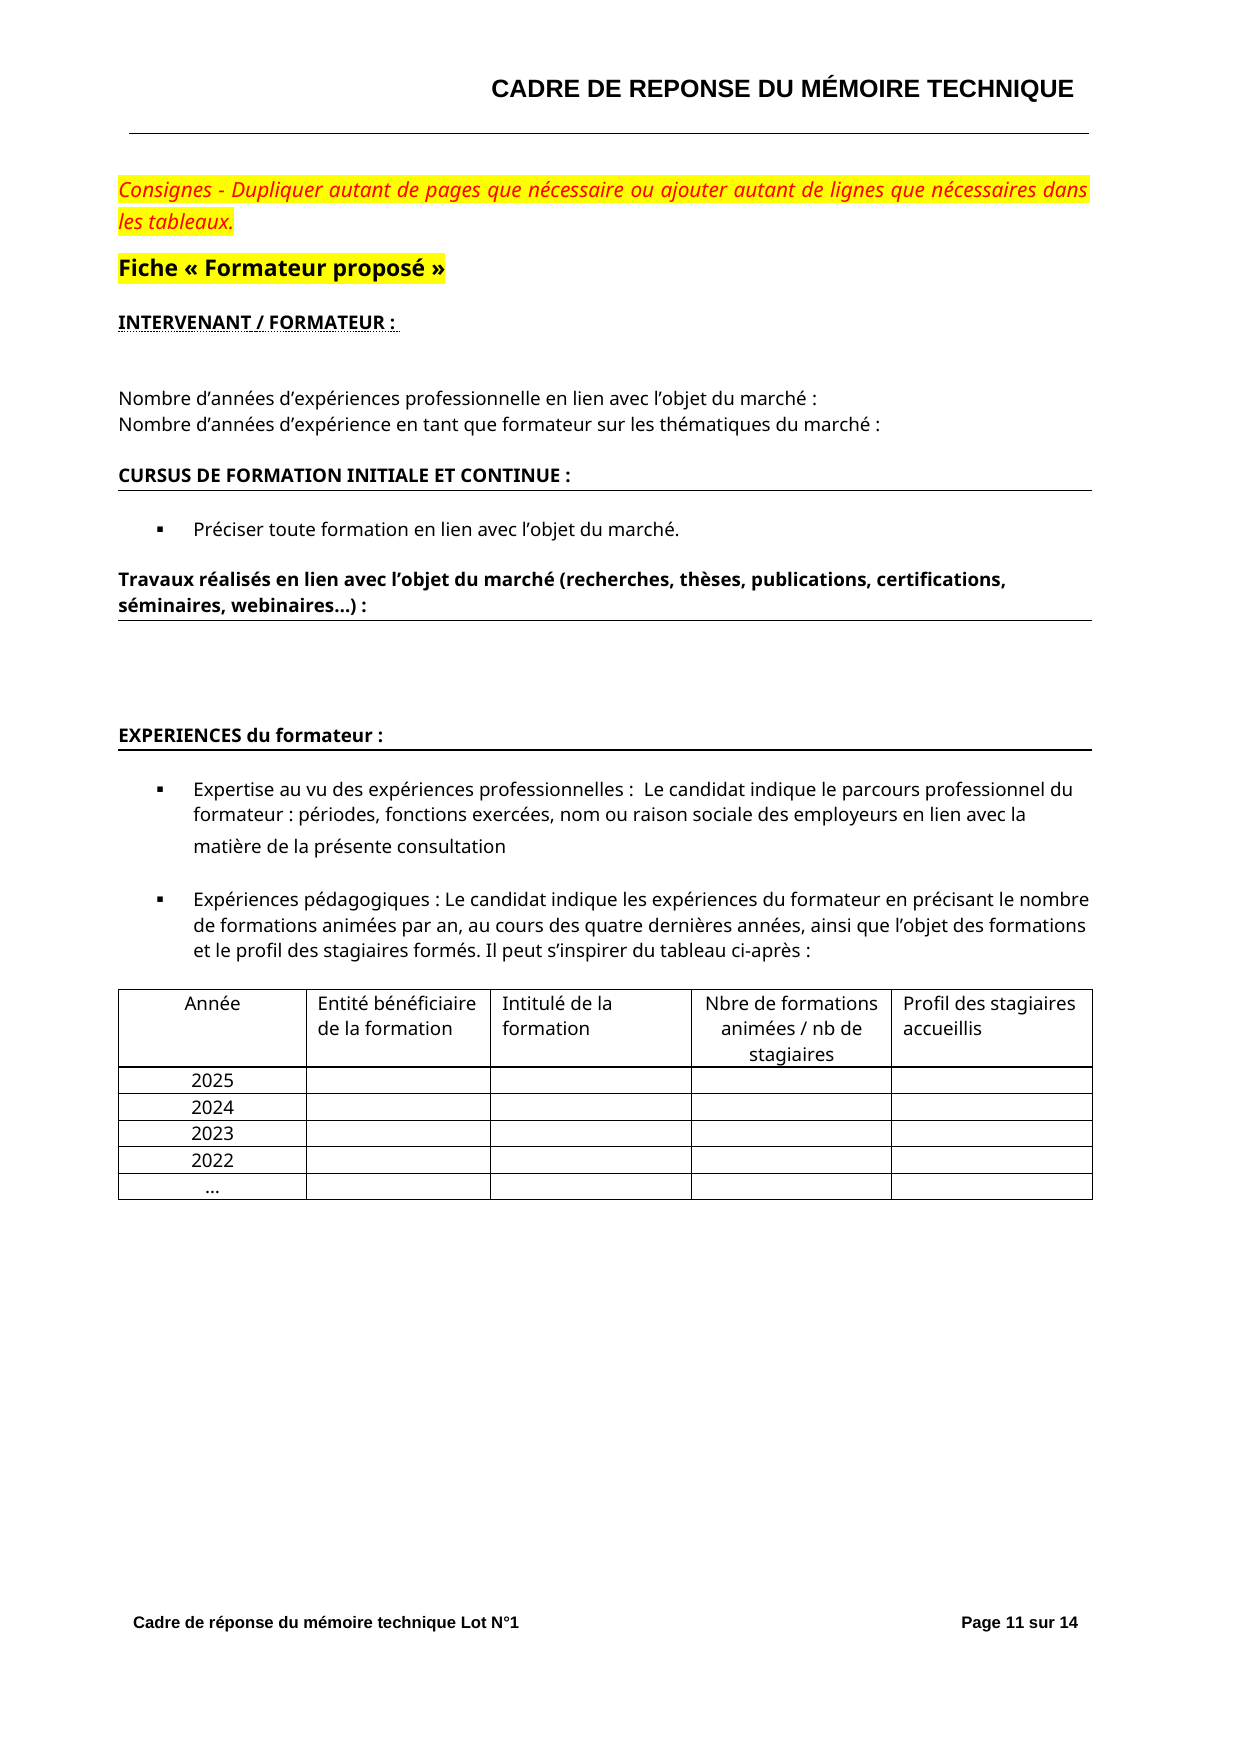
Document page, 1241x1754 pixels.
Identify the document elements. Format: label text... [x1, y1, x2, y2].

table_cell [307, 1094, 490, 1119]
table_cell 2023 [119, 1121, 306, 1146]
text Travaux réalisés en lien avec l’objet du marché (recherches, thèses, publications, certifications, séminaires, webinaires…) : [118, 567, 1092, 620]
table_cell 2024 [119, 1094, 306, 1119]
text Fiche « Formateur proposé » [118, 252, 1092, 284]
table_cell [307, 1121, 490, 1146]
table_cell [491, 1068, 691, 1093]
table_cell [307, 1068, 490, 1093]
table_cell 2025 [119, 1068, 306, 1093]
table_cell [892, 1174, 1092, 1199]
table_cell [307, 1147, 490, 1173]
table_cell [692, 1174, 891, 1199]
table_cell [892, 1121, 1092, 1146]
list Expériences pédagogiques : Le candidat indique les expériences du formateur en précisant le nombre de formations animées par an, au cours des quatre dernières années, ainsi que l’objet des formations et le profil des stagiaires formés. Il peut s’inspirer du tableau ci-après : [156, 887, 1092, 963]
table_cell [692, 1121, 891, 1146]
table_cell [491, 1094, 691, 1119]
text Consignes - Dupliquer autant de pages que nécessaire ou ajouter autant de lignes que nécessaires dans les tableaux. [118, 175, 1092, 236]
table_cell 2022 [119, 1147, 306, 1173]
table_header Intitulé de la formation [491, 990, 691, 1066]
table_cell [892, 1094, 1092, 1119]
text Nombre d’années d’expérience en tant que formateur sur les thématiques du marché : [118, 411, 1092, 437]
table_cell [491, 1121, 691, 1146]
table_cell [692, 1094, 891, 1119]
table_header Nbre de formations animées / nb de stagiaires [692, 990, 891, 1066]
table_cell [892, 1147, 1092, 1173]
table_header Année [119, 990, 306, 1066]
text INTERVENANT / FORMATEUR : [118, 309, 1092, 335]
table_cell [892, 1068, 1092, 1093]
table_cell [307, 1174, 490, 1199]
table_cell [491, 1174, 691, 1199]
list Préciser toute formation en lien avec l’objet du marché. [156, 516, 1092, 542]
text CURSUS DE FORMATION INITIALE ET CONTINUE : [118, 462, 1092, 490]
table_cell … [119, 1174, 306, 1199]
list Expertise au vu des expériences professionnelles : Le candidat indique le parcours professionnel du formateur : périodes, fonctions exercées, nom ou raison sociale des employeurs en lien avec la matière de la présente consultation [156, 776, 1092, 861]
table_cell [491, 1147, 691, 1173]
table_header Entité bénéficiaire de la formation [307, 990, 490, 1066]
table_header Profil des stagiaires accueillis [892, 990, 1092, 1066]
text Nombre d’années d’expériences professionnelle en lien avec l’objet du marché : [118, 386, 1092, 411]
text EXPERIENCES du formateur : [118, 722, 1092, 749]
table_cell [692, 1068, 891, 1093]
table_cell [692, 1147, 891, 1173]
